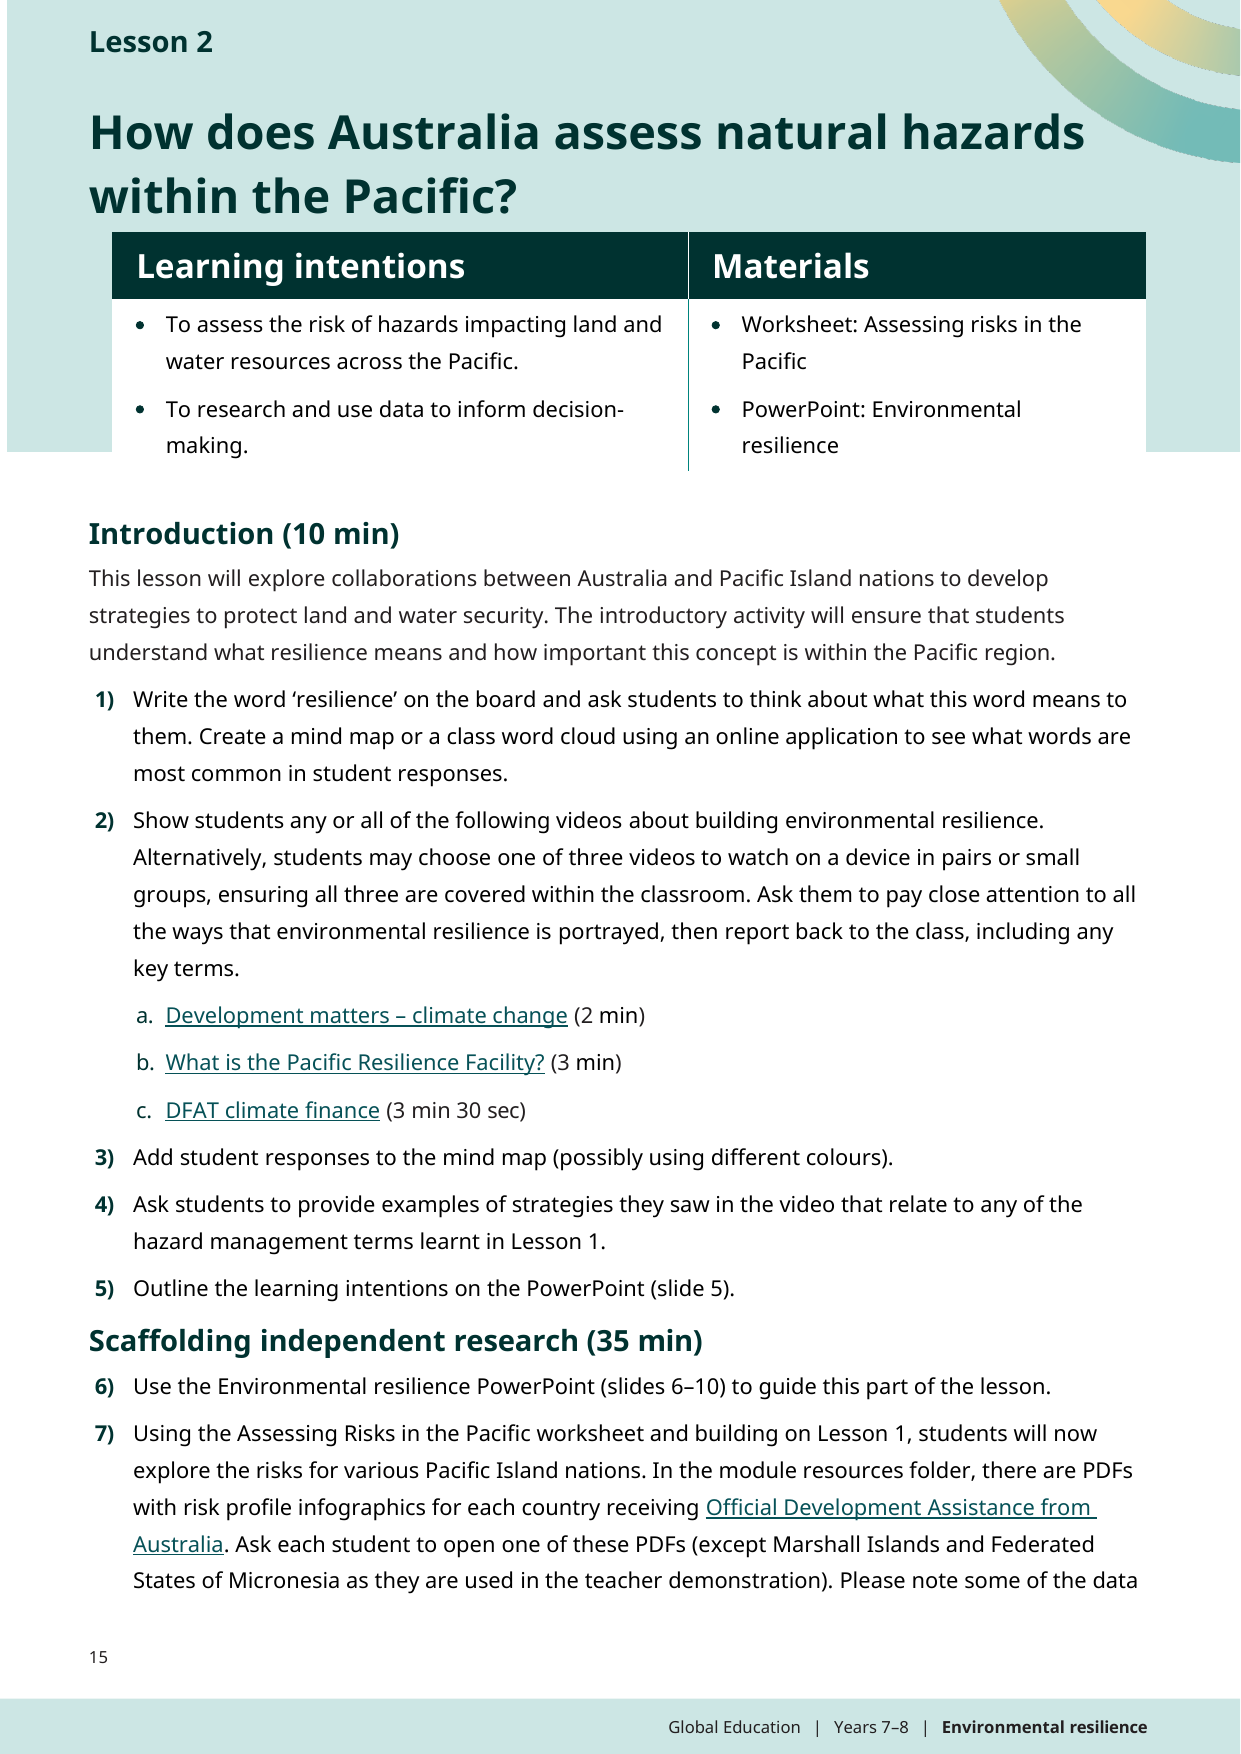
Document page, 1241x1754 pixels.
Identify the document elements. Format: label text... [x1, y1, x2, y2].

list Development matters – climate change (2 min) [136, 1000, 1152, 1030]
list Use the Environmental resilience PowerPoint (slides 6–10) to guide this part of the lesson. [94, 1371, 1152, 1401]
subtitle How does Australia assess natural hazards within the Pacific? [89, 99, 1152, 227]
picture [975, 0, 1241, 188]
text This lesson will explore collaborations between Australia and Pacific Island nations to develop strategies to protect land and water security. The introductory activity will ensure that students understand what resilience means and how important this concept is within the Pacific region. [89, 563, 1152, 667]
table_cell To assess the risk of hazards impacting land and water resources across the Pacific. To research and use data to inform decision-making. [112, 299, 688, 471]
list Write the word ‘resilience’ on the board and ask students to think about what this word means to them. Create a mind map or a class word cloud using an online application to see what words are most common in student responses. [94, 684, 1152, 788]
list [94, 1418, 1152, 1595]
list Add student responses to the mind map (possibly using different colours). [94, 1142, 1152, 1172]
table_header Learning intentions [112, 232, 688, 299]
subtitle Scaffolding independent research (35 min) [89, 1321, 1152, 1360]
list Show students any or all of the following videos about building environmental resilience. Alternatively, students may choose one of three videos to watch on a device in pairs or small groups, ensuring all three are covered within the classroom. Ask them to pay close attention to all the ways that environmental resilience is portrayed, then report back to the class, including any key terms. [94, 805, 1152, 982]
table_header Materials [689, 232, 1146, 299]
list Outline the learning intentions on the PowerPoint (slide 5). [94, 1273, 1152, 1303]
subtitle Introduction (10 min) [89, 513, 1152, 553]
list What is the Pacific Resilience Facility? (3 min) [136, 1047, 1152, 1077]
table_cell Worksheet: Assessing risks in the Pacific PowerPoint: Environmental resilience [689, 299, 1146, 471]
list Ask students to provide examples of strategies they saw in the video that relate to any of the hazard management terms learnt in Lesson 1. [94, 1189, 1152, 1256]
list DFAT climate finance (3 min 30 sec) [136, 1094, 1152, 1124]
